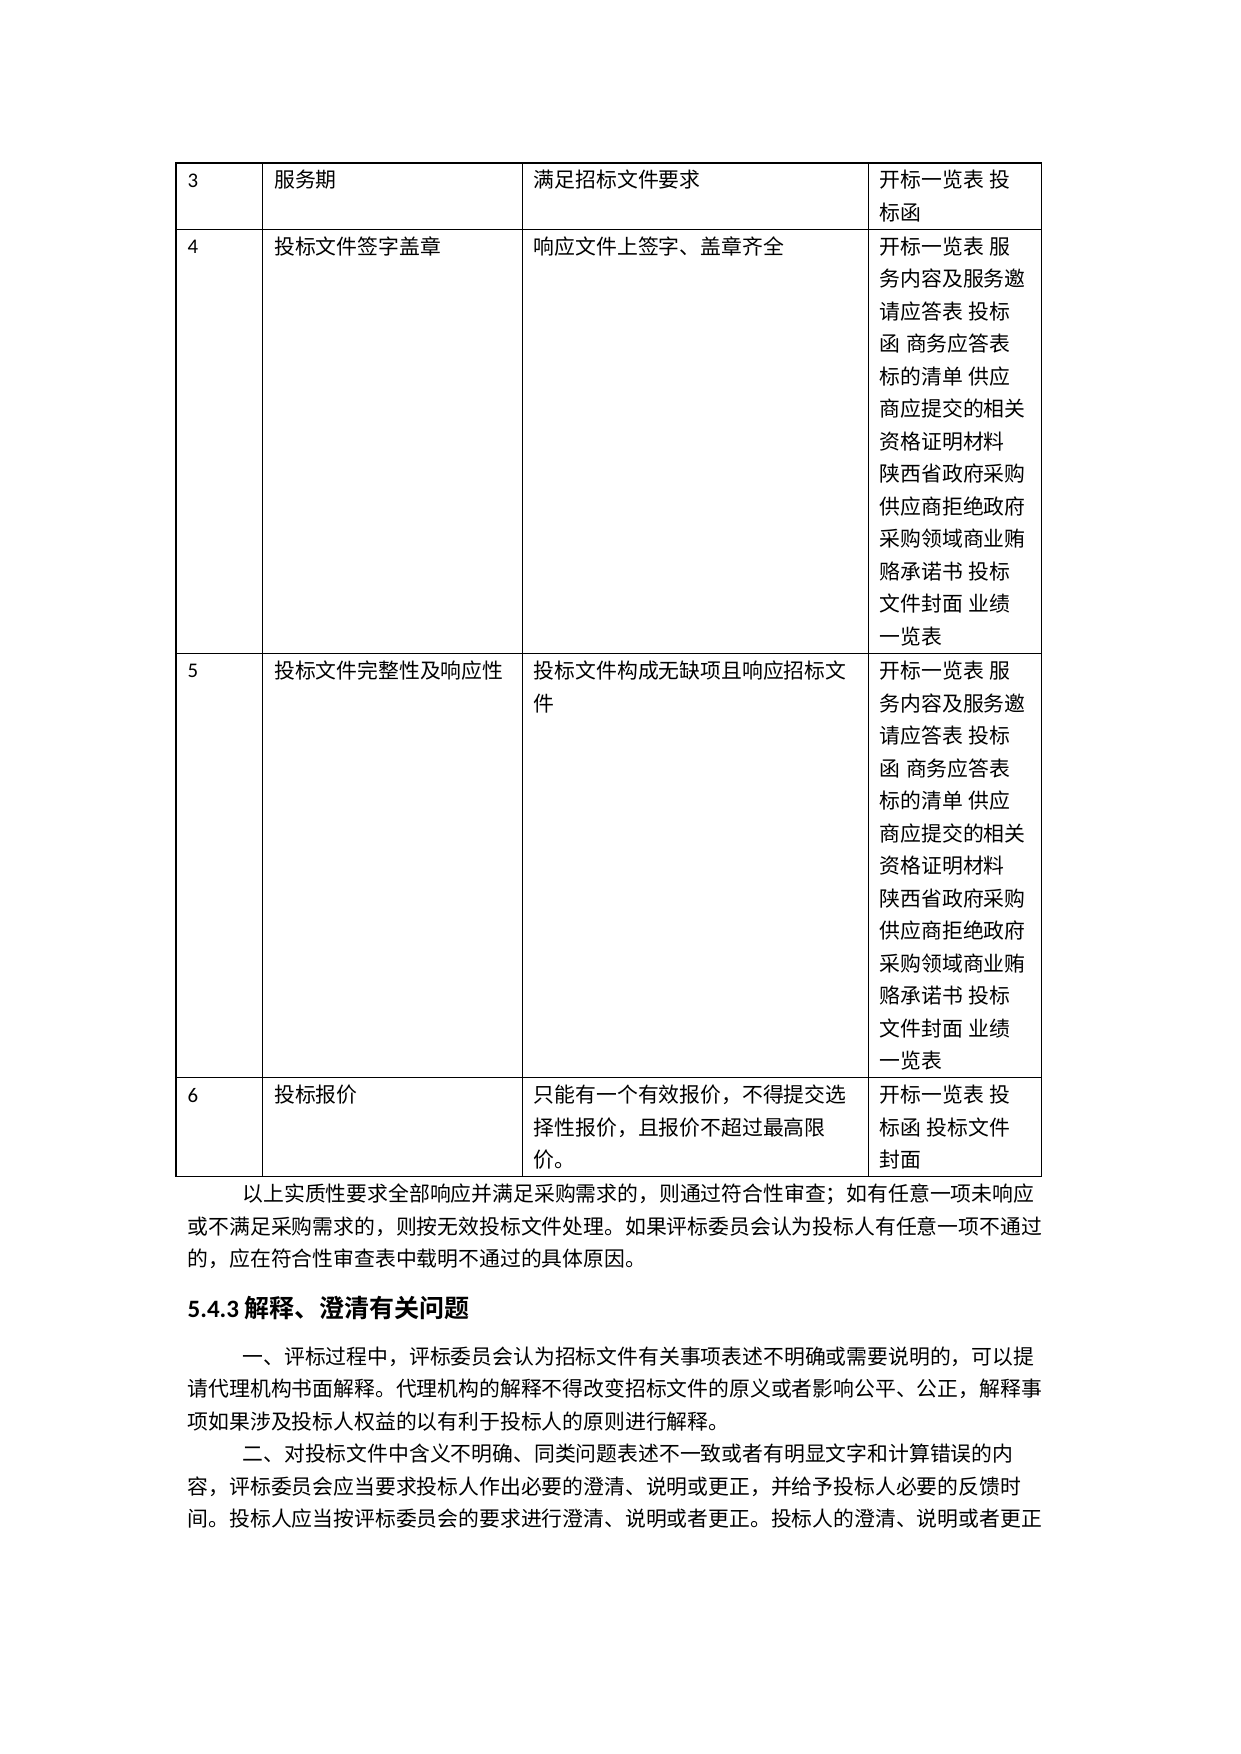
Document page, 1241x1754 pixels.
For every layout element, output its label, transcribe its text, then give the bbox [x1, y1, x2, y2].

table_cell 5 [177, 654, 262, 1077]
table_cell 3 [177, 164, 262, 228]
table_cell 开标一览表 服务内容及服务邀请应答表 投标函 商务应答表 标的清单 供应商应提交的相关资格证明材料 陕西省政府采购供应商拒绝政府采购领域商业贿赂承诺书 投标文件封面 业绩一览表 [869, 654, 1041, 1077]
table_cell 服务期 [263, 164, 522, 228]
table_cell 响应文件上签字、盖章齐全 [523, 230, 868, 653]
table_cell 开标一览表 服务内容及服务邀请应答表 投标函 商务应答表 标的清单 供应商应提交的相关资格证明材料 陕西省政府采购供应商拒绝政府采购领域商业贿赂承诺书 投标文件封面 业绩一览表 [869, 230, 1041, 653]
table_cell 投标文件完整性及响应性 [263, 654, 522, 1077]
text 5.4.3解释、澄清有关问题 [187, 1275, 1053, 1340]
table_cell 4 [177, 230, 262, 653]
table_cell 只能有一个有效报价，不得提交选择性报价，且报价不超过最高限价。 [523, 1078, 868, 1176]
table_cell 投标文件签字盖章 [263, 230, 522, 653]
table_cell 开标一览表 投标函 [869, 164, 1041, 228]
text 以上实质性要求全部响应并满足采购需求的，则通过符合性审查；如有任意一项未响应或不满足采购需求的，则按无效投标文件处理。如果评标委员会认为投标人有任意一项不通过的，应在符合性审查表中载明不通过的具体原因。 [187, 1177, 1053, 1275]
table_cell 满足招标文件要求 [523, 164, 868, 228]
table_cell 投标文件构成无缺项且响应招标文件 [523, 654, 868, 1077]
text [187, 1437, 1053, 1535]
table_cell 开标一览表 投标函 投标文件封面 [869, 1078, 1041, 1176]
table_cell 投标报价 [263, 1078, 522, 1176]
table_cell 6 [177, 1078, 262, 1176]
text 一、评标过程中，评标委员会认为招标文件有关事项表述不明确或需要说明的，可以提请代理机构书面解释。代理机构的解释不得改变招标文件的原义或者影响公平、公正，解释事项如果涉及投标人权益的以有利于投标人的原则进行解释。 [187, 1340, 1053, 1437]
